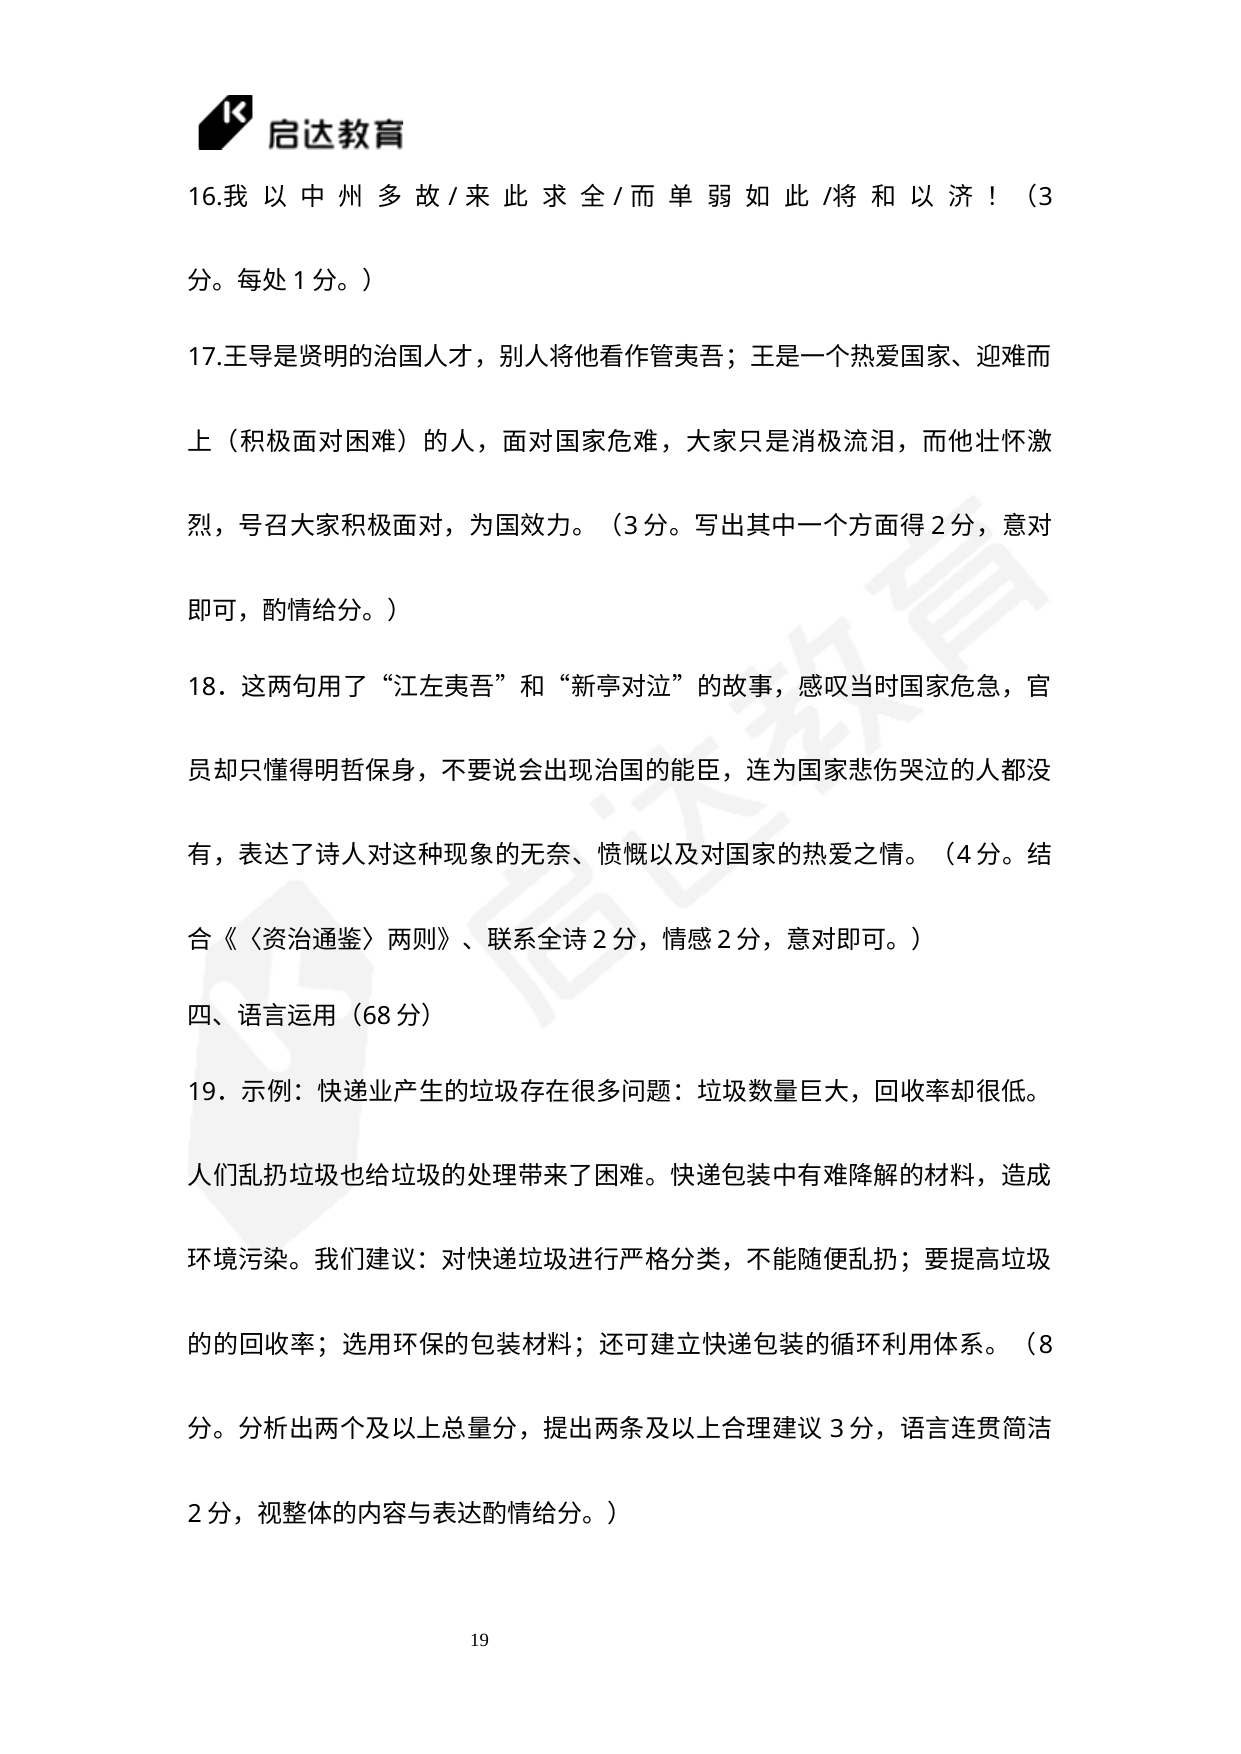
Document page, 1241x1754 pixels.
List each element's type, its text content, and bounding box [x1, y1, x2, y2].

text 16.我 以 中 州 多 故 / 来 此 求 全 / 而 单 弱 如 此 /将 和 以 济 ！（3分。每处1分。） [187, 162, 1053, 311]
text 18．这两句用了“江左夷吾”和“新亭对泣”的故事，感叹当时国家危急，官员却只懂得明哲保身，不要说会出现治国的能臣，连为国家悲伤哭泣的人都没有，表达了诗人对这种现象的无奈、愤慨以及对国家的热爱之情。（4分。结合《〈资治通鉴〉两则》、联系全诗2分，情感2分，意对即可。） [187, 652, 1053, 970]
text 四、语言运用（68分） [187, 981, 1053, 1046]
text 17.王导是贤明的治国人才，别人将他看作管夷吾；王是一个热爱国家、迎难而上（积极面对困难）的人，面对国家危难，大家只是消极流泪，而他壮怀激烈，号召大家积极面对，为国效力。（3分。写出其中一个方面得2分，意对即可，酌情给分。） [187, 322, 1053, 641]
picture [198, 95, 404, 150]
text 19．示例：快递业产生的垃圾存在很多问题：垃圾数量巨大，回收率却很低。人们乱扔垃圾也给垃圾的处理带来了困难。快递包装中有难降解的材料，造成环境污染。我们建议：对快递垃圾进行严格分类，不能随便乱扔；要提高垃圾的的回收率；选用环保的包装材料；还可建立快递包装的循环利用体系。（8分。分析出两个及以上总量分，提出两条及以上合理建议3分，语言连贯简洁2分，视整体的内容与表达酌情给分。） [187, 1057, 1053, 1544]
